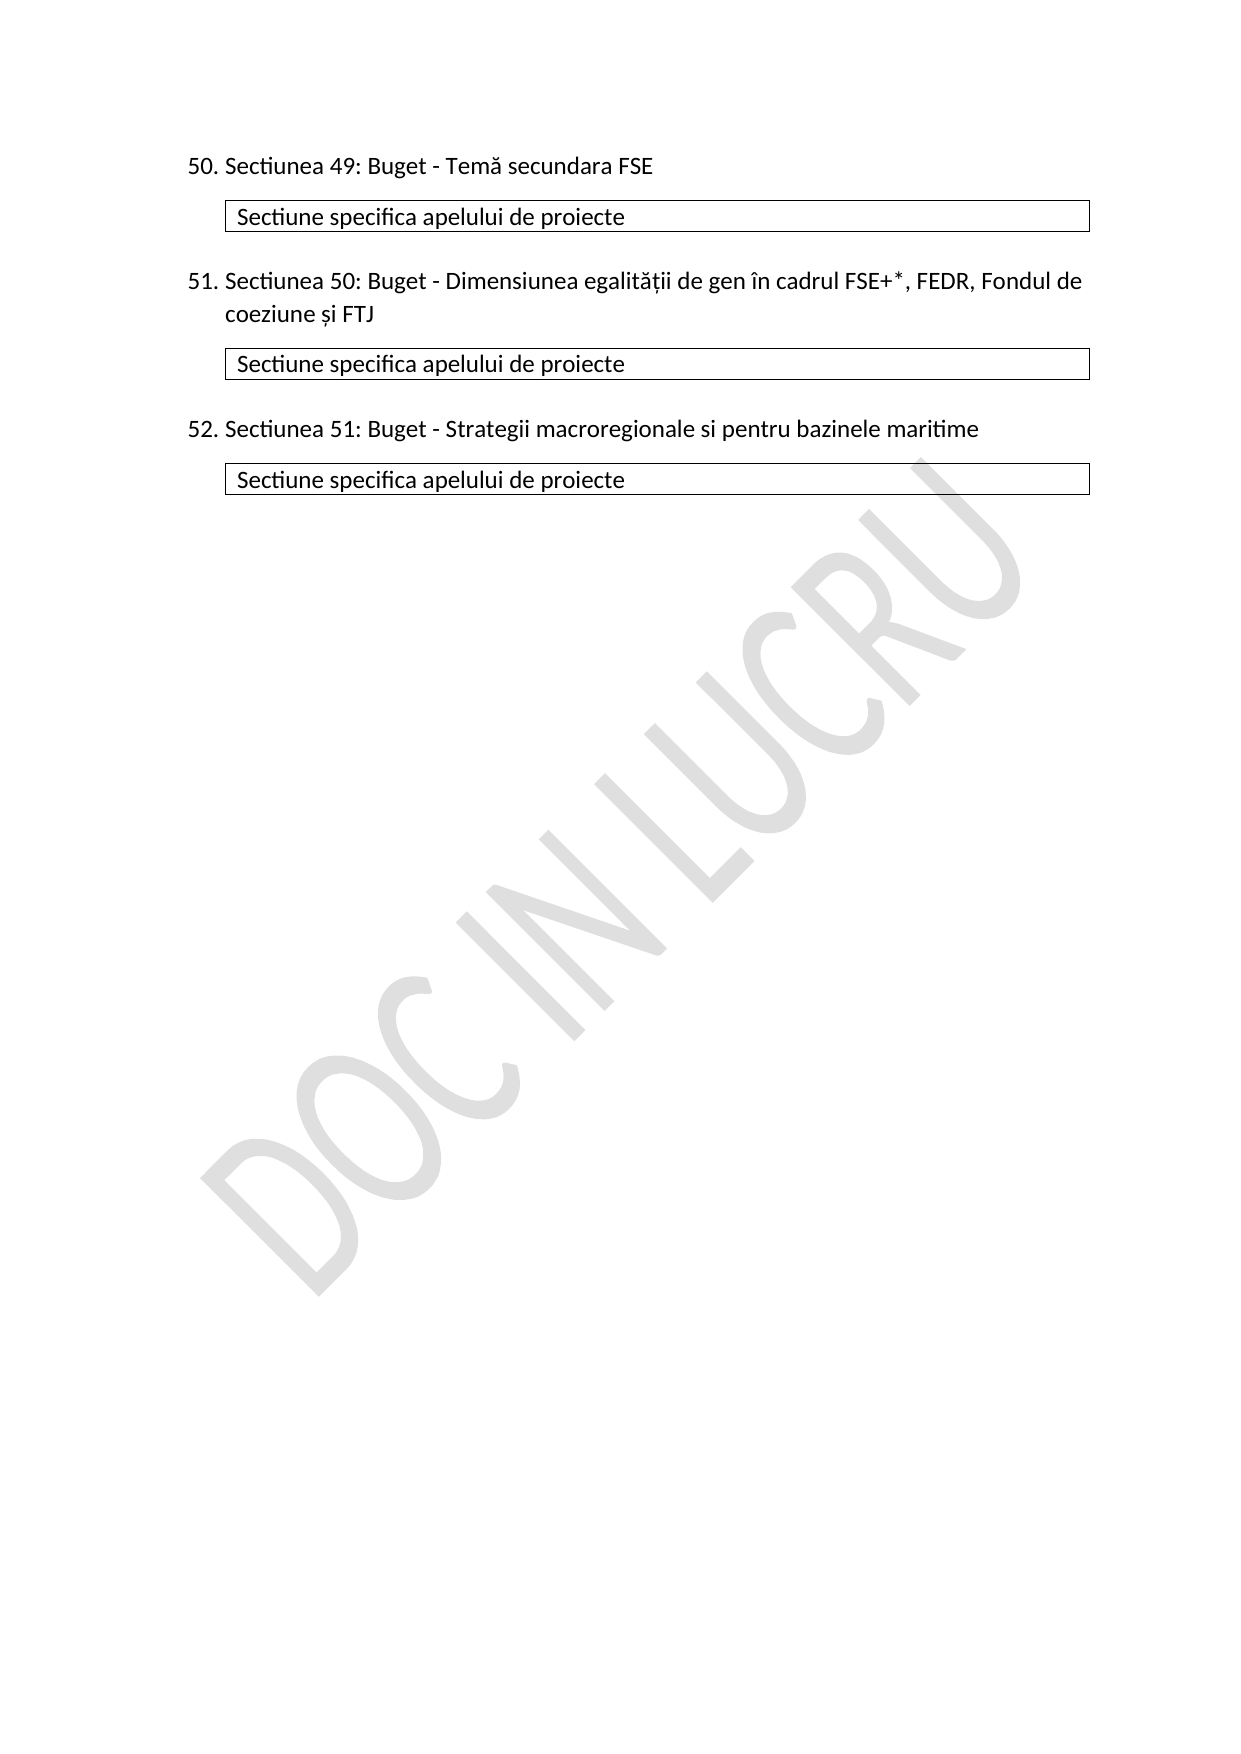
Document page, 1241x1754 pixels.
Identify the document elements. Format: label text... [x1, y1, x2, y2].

table_header Sectiune specifica apelului de proiecte [226, 201, 1089, 231]
table_header Sectiune specifica apelului de proiecte [226, 464, 1089, 494]
list Sectiunea 50: Buget - Dimensiunea egalității de gen în cadrul FSE+*, FEDR, Fondul de coeziune și FTJ [187, 265, 1090, 328]
list Sectiunea 51: Buget - Strategii macroregionale si pentru bazinele maritime [187, 413, 1090, 444]
list Sectiunea 49: Buget - Temă secundara FSE [187, 150, 1090, 181]
table_header Sectiune specifica apelului de proiecte [226, 349, 1089, 379]
